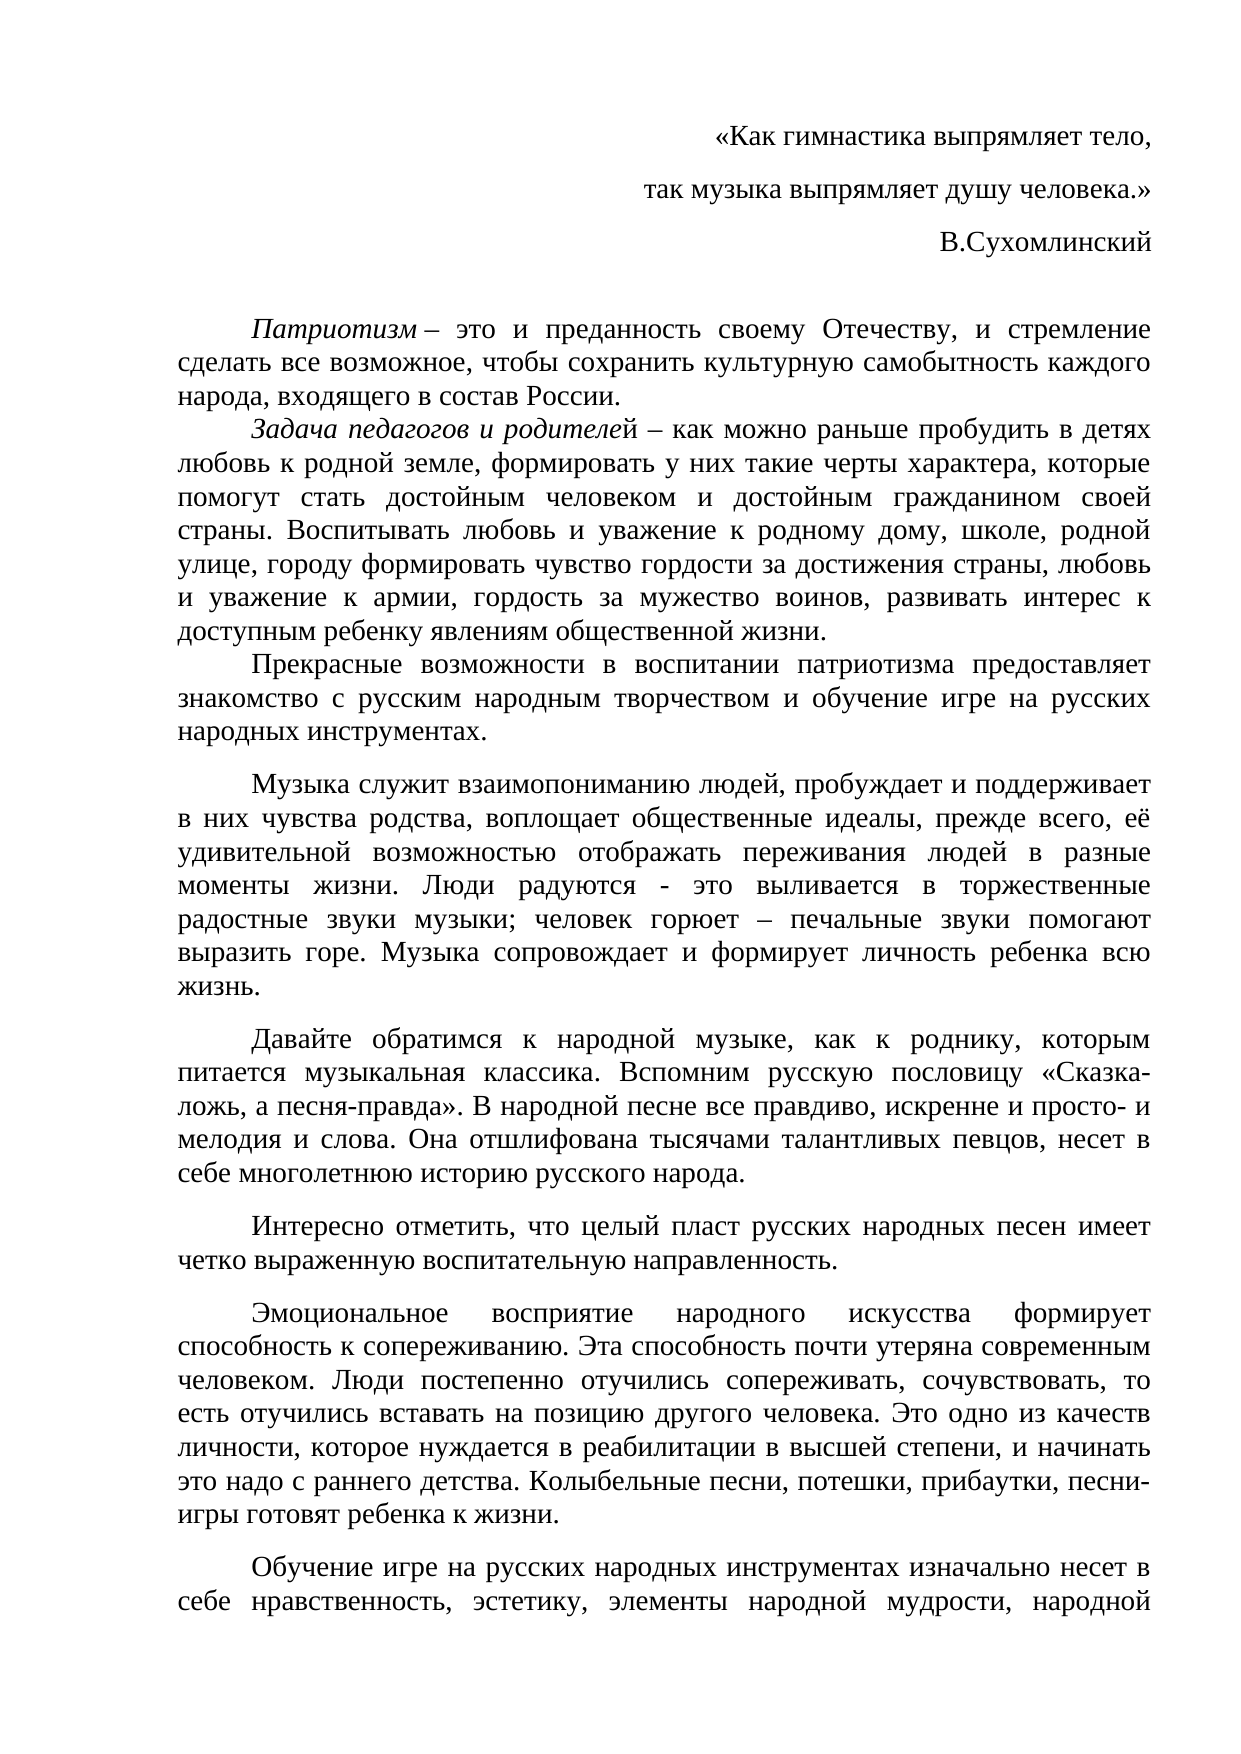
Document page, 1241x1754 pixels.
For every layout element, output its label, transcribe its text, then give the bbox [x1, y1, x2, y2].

text Патриотизм – это и преданность своему Отечеству, и стремление сделать все возможное, чтобы сохранить культурную самобытность каждого народа, входящего в состав России. [177, 311, 1152, 412]
text Задача педагогов и родителей – как можно раньше пробудить в детях любовь к родной земле, формировать у них такие черты характера, которые помогут стать достойным человеком и достойным гражданином своей страны. Воспитывать любовь и уважение к родному дому, школе, родной улице, городу формировать чувство гордости за достижения страны, любовь и уважение к армии, гордость за мужество воинов, развивать интерес к доступным ребенку явлениям общественной жизни. [177, 412, 1152, 646]
text В.Сухомлинский [177, 224, 1152, 258]
text «Как гимнастика выпрямляет тело, [177, 118, 1152, 152]
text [177, 1549, 1152, 1616]
text Эмоциональное восприятие народного искусства формирует способность к сопереживанию. Эта способность почти утеряна современным человеком. Люди постепенно отучились сопереживать, сочувствовать, то есть отучились вставать на позицию другого человека. Это одно из качеств личности, которое нуждается в реабилитации в высшей степени, и начинать это надо с раннего детства. Колыбельные песни, потешки, прибаутки, песни- игры готовят ребенка к жизни. [177, 1295, 1152, 1530]
text так музыка выпрямляет душу человека.» [177, 171, 1152, 205]
text Давайте обратимся к народной музыке, как к роднику, которым питается музыкальная классика. Вспомним русскую пословицу «Сказка- ложь, а песня-правда». В народной песне все правдиво, искренне и просто- и мелодия и слова. Она отшлифована тысячами талантливых певцов, несет в себе многолетнюю историю русского народа. [177, 1021, 1152, 1189]
text Интересно отметить, что целый пласт русских народных песен имеет четко выраженную воспитательную направленность. [177, 1208, 1152, 1275]
text Музыка служит взаимопониманию людей, пробуждает и поддерживает в них чувства родства, воплощает общественные идеалы, прежде всего, её удивительной возможностью отображать переживания людей в разные моменты жизни. Люди радуются - это выливается в торжественные радостные звуки музыки; человек горюет – печальные звуки помогают выразить горе. Музыка сопровождает и формирует личность ребенка всю жизнь. [177, 767, 1152, 1001]
text Прекрасные возможности в воспитании патриотизма предоставляет знакомство с русским народным творчеством и обучение игре на русских народных инструментах. [177, 646, 1152, 747]
